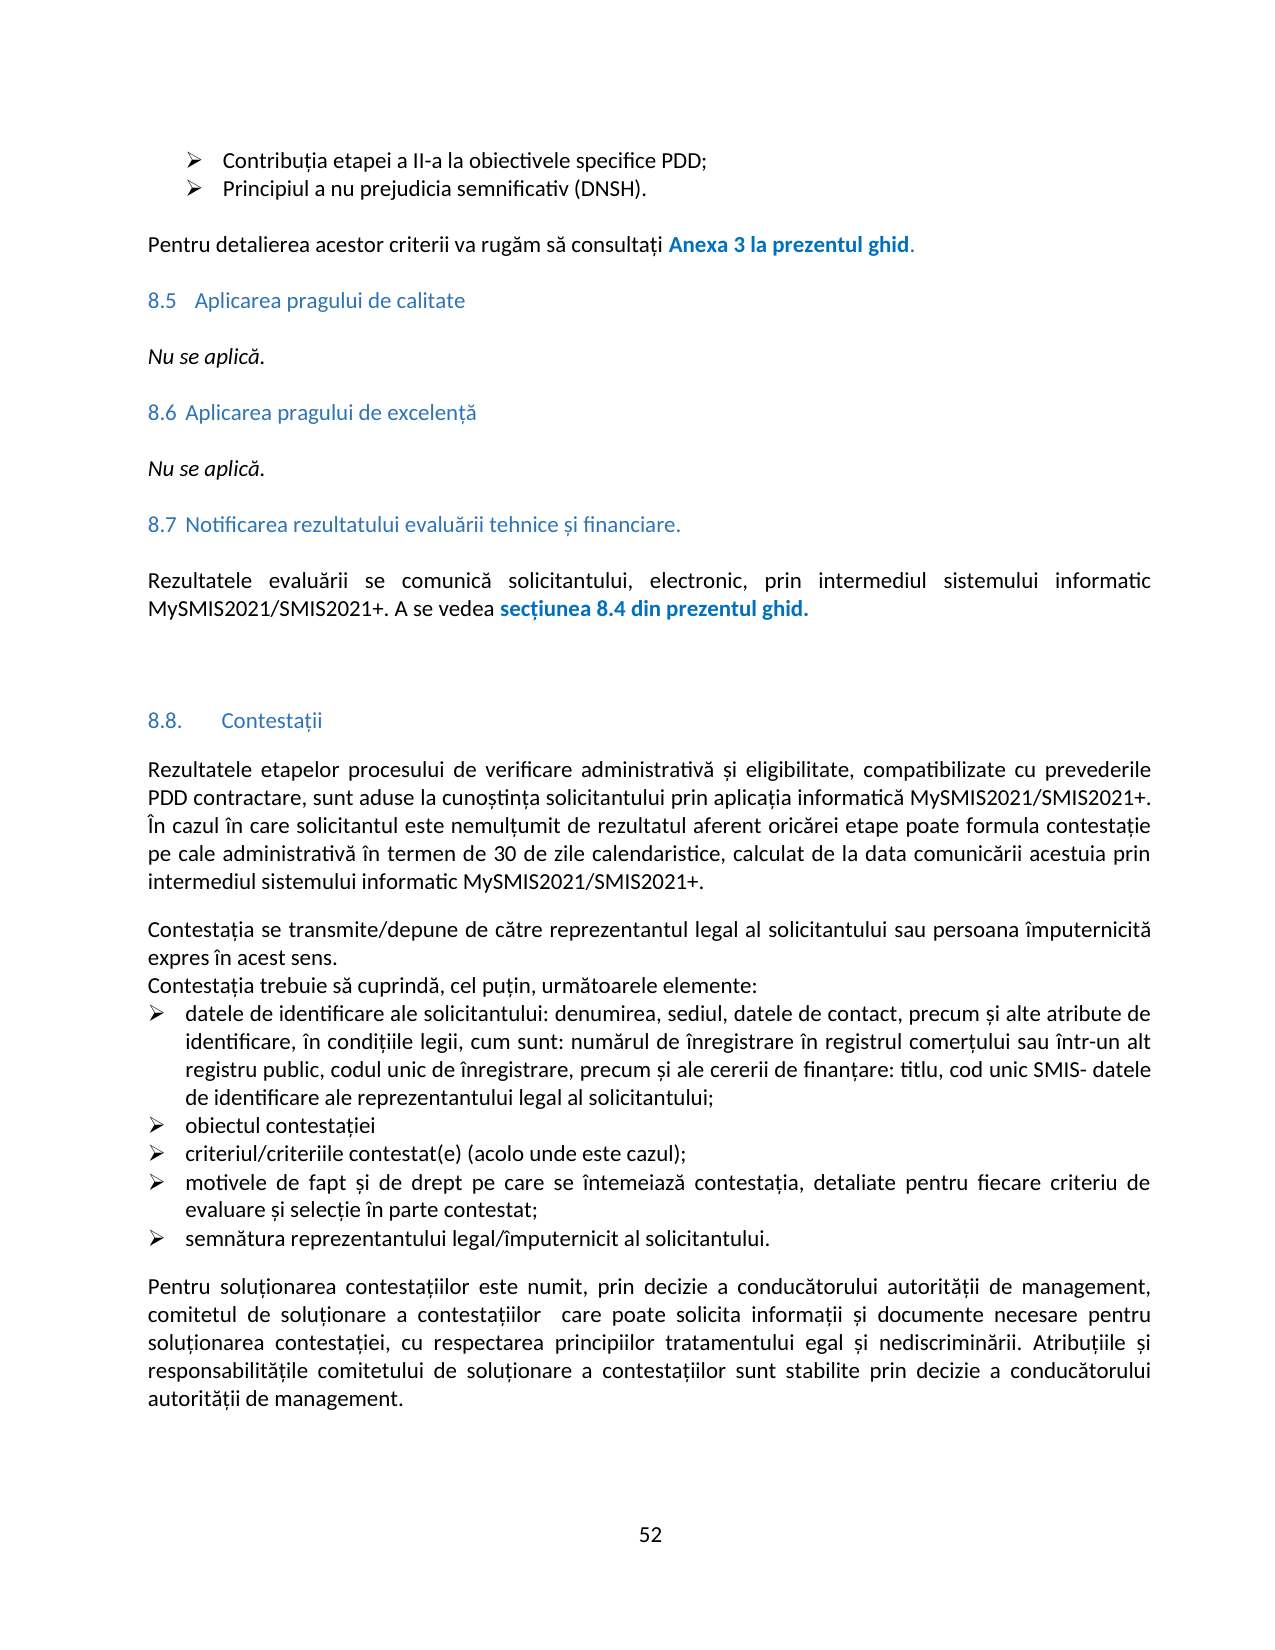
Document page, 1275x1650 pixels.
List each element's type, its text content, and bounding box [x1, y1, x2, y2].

text Nu se aplică. [148, 342, 1153, 370]
text Nu se aplică. [148, 454, 1153, 482]
subtitle Aplicarea pragului de calitate [148, 286, 1153, 314]
subtitle Aplicarea pragului de excelență [148, 398, 1153, 426]
list motivele de fapt și de drept pe care se întemeiază contestația, detaliate pentru fiecare criteriu de evaluare și selecție în parte contestat; [148, 1168, 1153, 1224]
text Rezultatele evaluării se comunică solicitantului, electronic, prin intermediul sistemului informatic MySMIS2021/SMIS2021+. A se vedea secțiunea 8.4 din prezentul ghid. [148, 567, 1153, 623]
text Pentru soluționarea contestațiilor este numit, prin decizie a conducătorului autorității de management, comitetul de soluționare a contestațiilor care poate solicita informații și documente necesare pentru soluționarea contestației, cu respectarea principiilor tratamentului egal și nediscriminării. Atribuțiile și responsabilitățile comitetului de soluționare a contestațiilor sunt stabilite prin decizie a conducătorului autorității de management. [148, 1272, 1153, 1412]
text Rezultatele etapelor procesului de verificare administrativă și eligibilitate, compatibilizate cu prevederile PDD contractare, sunt aduse la cunoștința solicitantului prin aplicația informatică MySMIS2021/SMIS2021+. În cazul în care solicitantul este nemulțumit de rezultatul aferent oricărei etape poate formula contestație pe cale administrativă în termen de 30 de zile calendaristice, calculat de la data comunicării acestuia prin intermediul sistemului informatic MySMIS2021/SMIS2021+. [148, 755, 1153, 895]
list criteriul/criteriile contestat(e) (acolo unde este cazul); [148, 1139, 1153, 1168]
subtitle 8.8. Contestații [148, 707, 1153, 735]
text Contestația se transmite/depune de către reprezentantul legal al solicitantului sau persoana împuternicită expres în acest sens. [148, 915, 1153, 971]
list obiectul contestației [148, 1112, 1153, 1139]
list Contribuția etapei a II-a la obiectivele specifice PDD; [185, 146, 1153, 174]
text Pentru detalierea acestor criterii va rugăm să consultați Anexa 3 la prezentul ghid. [148, 230, 1153, 258]
list semnătura reprezentantului legal/împuternicit al solicitantului. [148, 1224, 1153, 1252]
list datele de identificare ale solicitantului: denumirea, sediul, datele de contact, precum și alte atribute de identificare, în condițiile legii, cum sunt: numărul de înregistrare în registrul comerțului sau într-un alt registru public, codul unic de înregistrare, precum și ale cererii de finanțare: titlu, cod unic SMIS- datele de identificare ale reprezentantului legal al solicitantului; [148, 999, 1153, 1112]
list Principiul a nu prejudicia semnificativ (DNSH). [185, 174, 1153, 202]
subtitle Notificarea rezultatului evaluării tehnice și financiare. [148, 511, 1153, 538]
text Contestația trebuie să cuprindă, cel puțin, următoarele elemente: [148, 971, 1153, 999]
